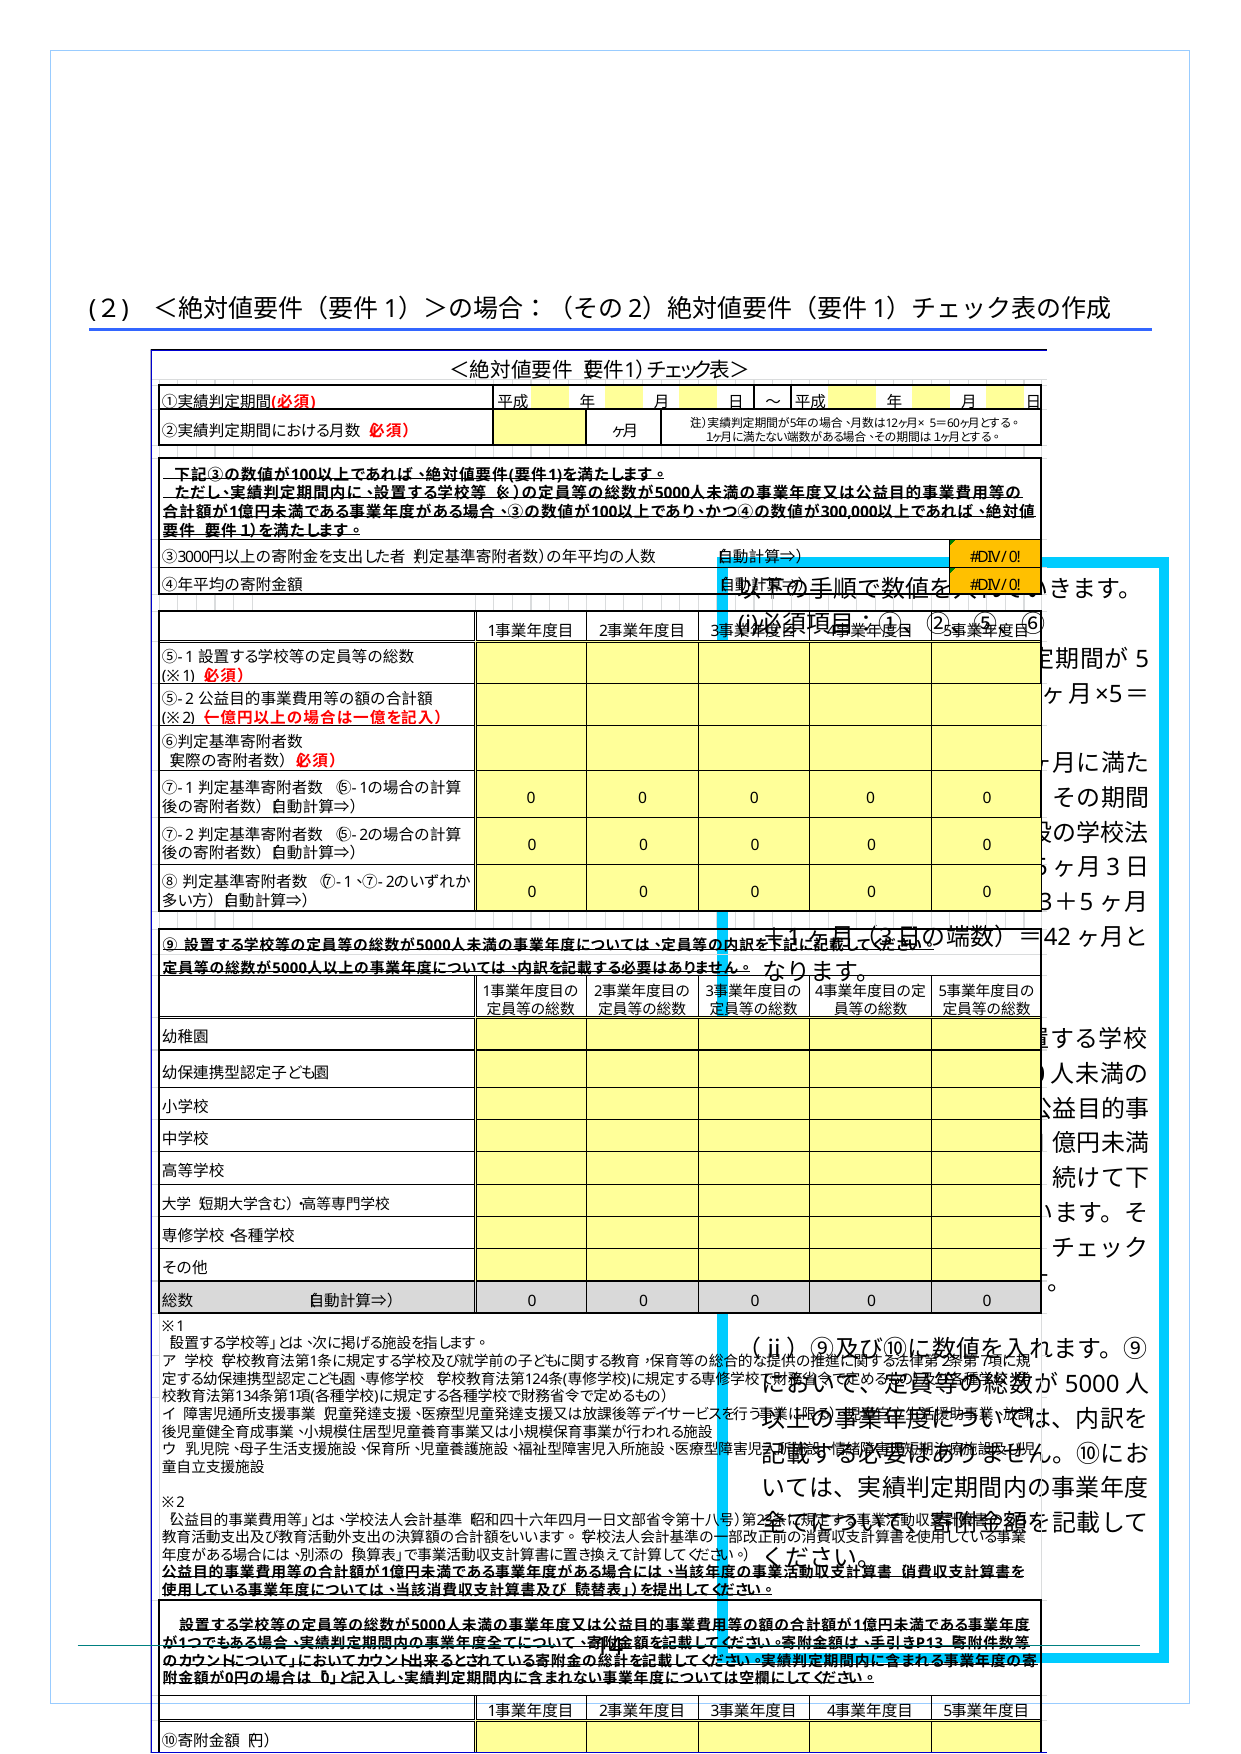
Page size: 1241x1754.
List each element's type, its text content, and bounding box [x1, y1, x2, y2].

list (２) ＜絶対値要件（要件1）＞の場合：（その2）絶対値要件（要件1）チェック表の作成 [89, 288, 1152, 328]
